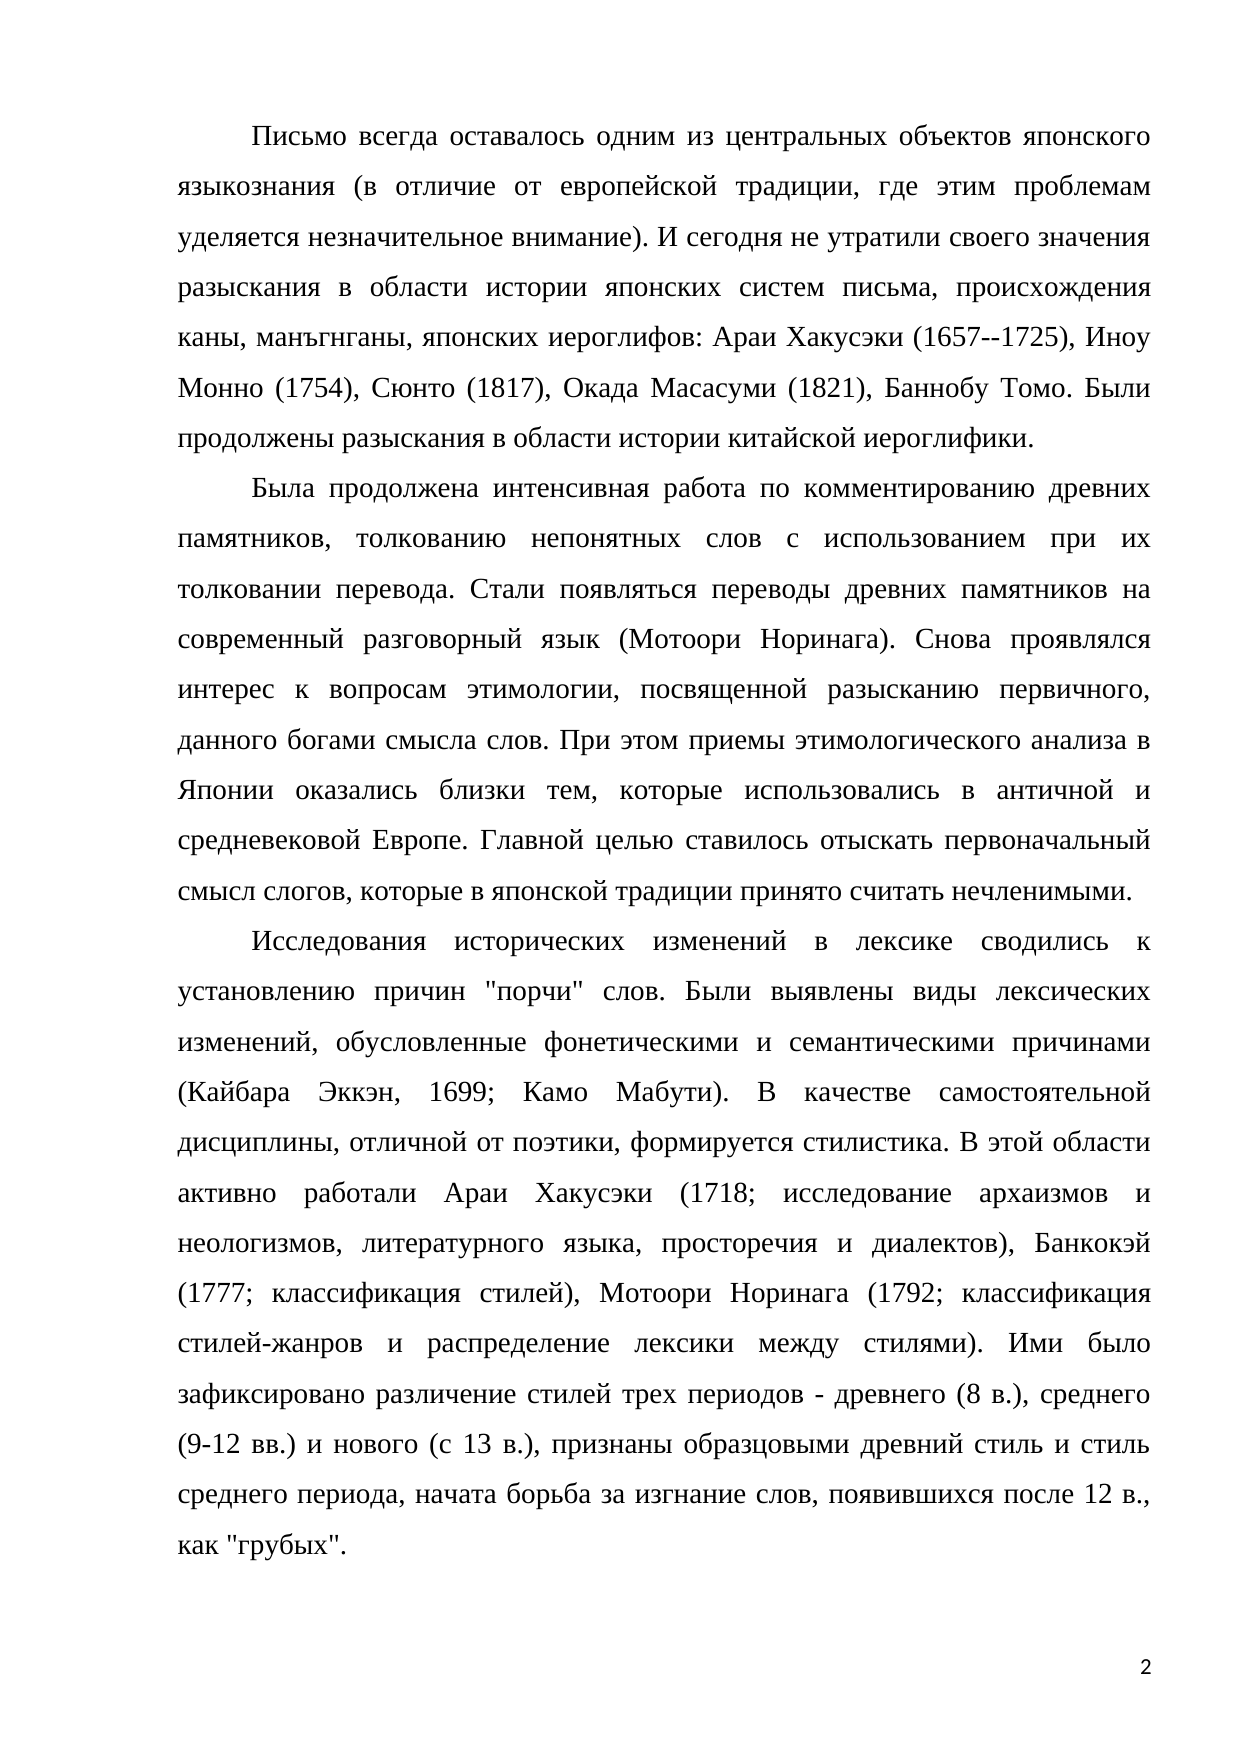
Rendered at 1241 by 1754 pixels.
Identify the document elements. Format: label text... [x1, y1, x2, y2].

text Была продолжена интенсивная работа по комментированию древних памятников, толкованию непонятных слов с использованием при их толковании перевода. Стали появляться переводы древних памятников на современный разговорный язык (Мотоори Норинага). Снова проявлялся интерес к вопросам этимологии, посвященной разысканию первичного, данного богами смысла слов. При этом приемы этимологического анализа в Японии оказались близки тем, которые использовались в античной и средневековой Европе. Главной целью ставилось отыскать первоначальный смысл слогов, которые в японской традиции принято считать нечленимыми. [177, 470, 1152, 906]
text Письмо всегда оставалось одним из центральных объектов японского языкознания (в отличие от европейской традиции, где этим проблемам уделяется незначительное внимание). И сегодня не утратили своего значения разыскания в области истории японских систем письма, происхождения каны, манъгнганы, японских иероглифов: Араи Хакусэки (1657--1725), Иноу Монно (1754), Сюнто (1817), Окада Масасуми (1821), Баннобу Томо. Были продолжены разыскания в области истории китайской иероглифики. [177, 118, 1152, 453]
text Исследования исторических изменений в лексике сводились к установлению причин "порчи" слов. Были выявлены виды лексических изменений, обусловленные фонетическими и семантическими причинами (Кайбара Эккэн, 1699; Камо Мабути). В качестве самостоятельной дисциплины, отличной от поэтики, формируется стилистика. В этой области активно работали Араи Хакусэки (1718; исследование архаизмов и неологизмов, литературного языка, просторечия и диалектов), Банкокэй (1777; классификация стилей), Мотоори Норинага (1792; классификация стилей-жанров и распределение лексики между стилями). Ими было зафиксировано различение стилей трех периодов - древнего (8 в.), среднего (9-12 вв.) и нового (с 13 в.), признаны образцовыми древний стиль и стиль среднего периода, начата борьба за изгнание слов, появившихся после 12 в., как "грубых". [177, 923, 1152, 1560]
